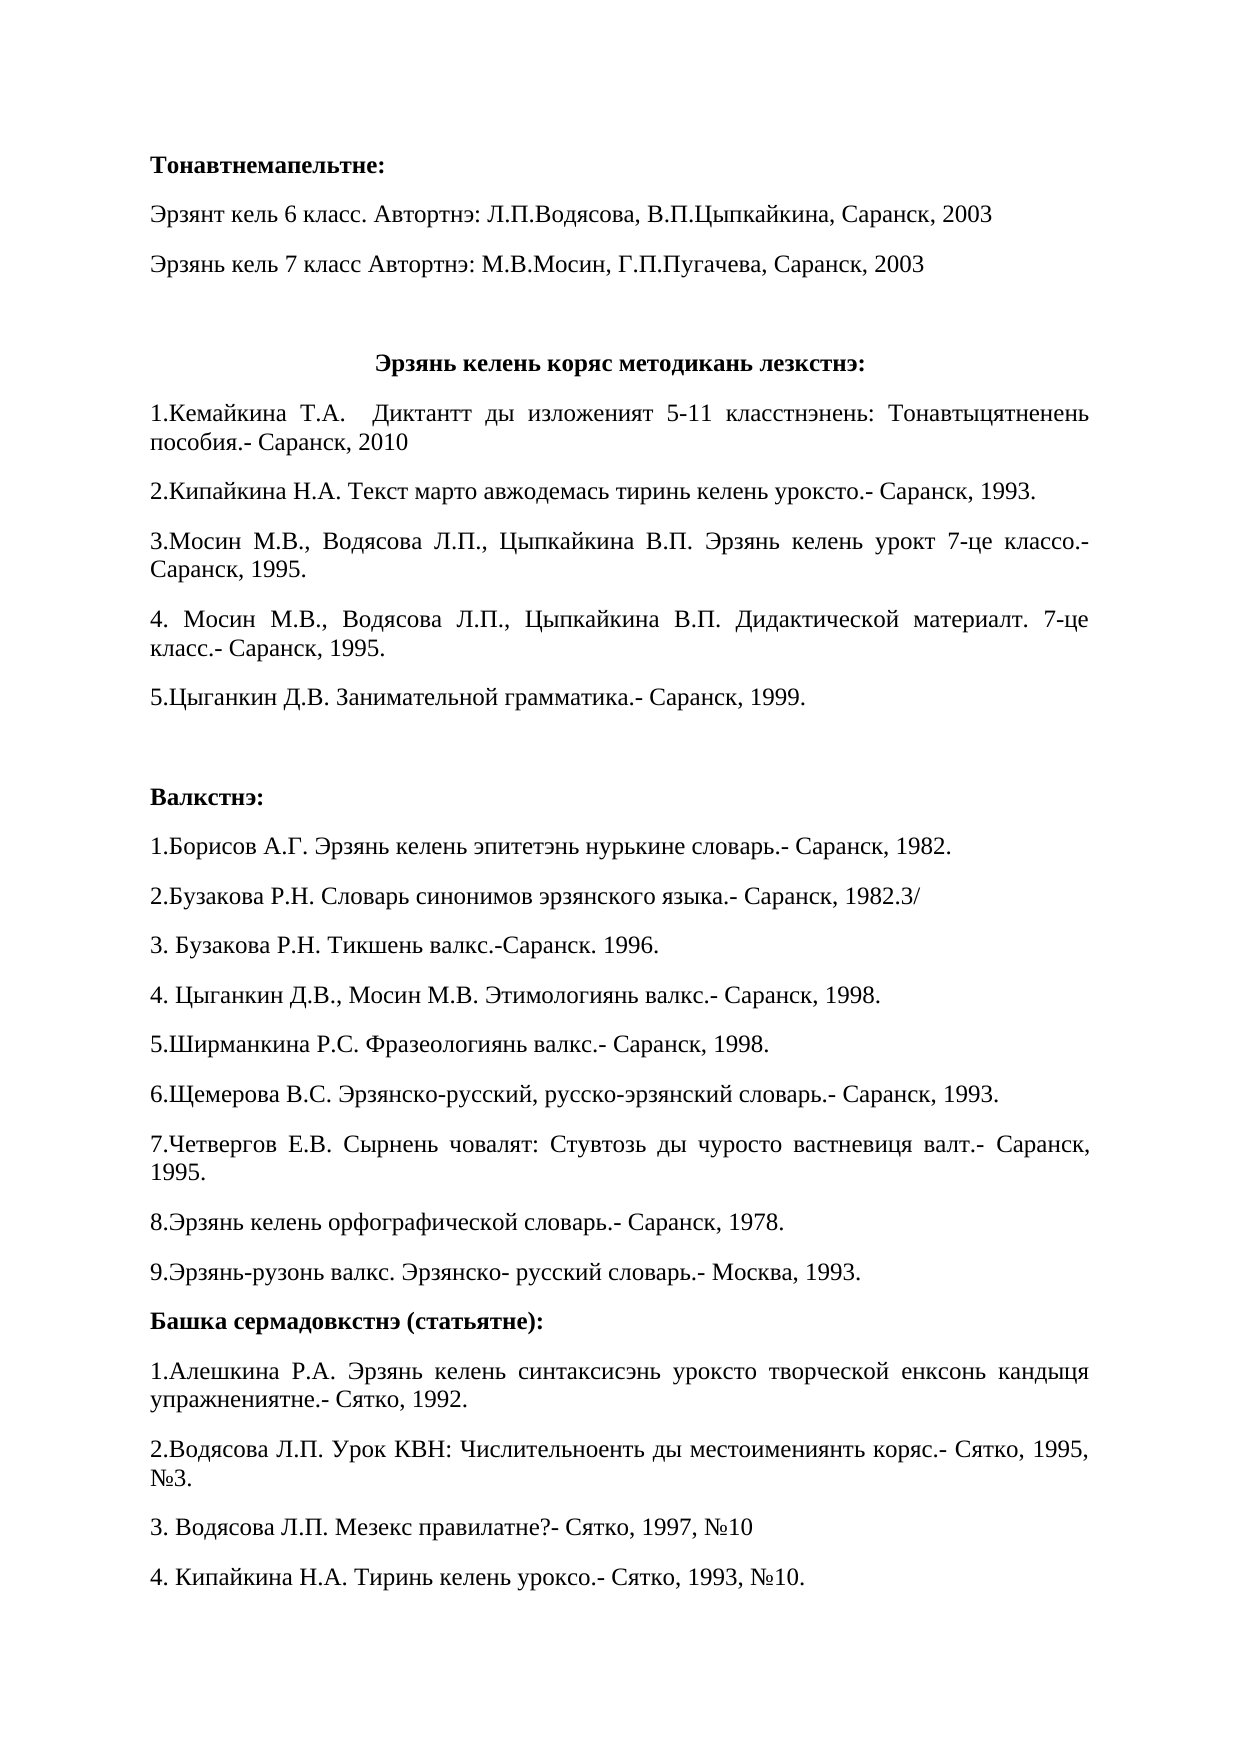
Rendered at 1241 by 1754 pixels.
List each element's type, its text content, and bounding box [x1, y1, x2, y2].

text Эрзянь кель 7 класс Автортнэ: М.В.Мосин, Г.П.Пугачева, Саранск, 2003 [150, 249, 1090, 278]
text 4. Цыганкин Д.В., Мосин М.В. Этимологиянь валкс.- Саранск, 1998. [150, 980, 1090, 1009]
text 1.Алешкина Р.А. Эрзянь келень синтаксисэнь уроксто творческой енксонь кандыця упражнениятне.- Сятко, 1992. [150, 1356, 1090, 1413]
text 3. Водясова Л.П. Мезекс правилатне?- Сятко, 1997, №10 [150, 1512, 1090, 1541]
text 8.Эрзянь келень орфографической словарь.- Саранск, 1978. [150, 1207, 1090, 1236]
text 1.Борисов А.Г. Эрзянь келень эпитетэнь нурькине словарь.- Саранск, 1982. [150, 831, 1090, 860]
text Эрзянь келень коряс методикань лезкстнэ: [150, 348, 1090, 377]
text Башка сермадовкстнэ (статьятне): [150, 1306, 1090, 1335]
text 3.Мосин М.В., Водясова Л.П., Цыпкайкина В.П. Эрзянь келень урокт 7-це классо.- Саранск, 1995. [150, 526, 1090, 583]
text 6.Щемерова В.С. Эрзянско-русский, русско-эрзянский словарь.- Саранск, 1993. [150, 1079, 1090, 1108]
text 4. Кипайкина Н.А. Тиринь келень уроксо.- Сятко, 1993, №10. [150, 1562, 1090, 1591]
text Валкстнэ: [150, 782, 1090, 810]
text 2.Бузакова Р.Н. Словарь синонимов эрзянского языка.- Саранск, 1982.3/ [150, 881, 1090, 909]
text 9.Эрзянь-рузонь валкс. Эрзянско- русский словарь.- Москва, 1993. [150, 1257, 1090, 1285]
text 2.Водясова Л.П. Урок КВН: Числительноенть ды местоимениянть коряс.- Сятко, 1995, №3. [150, 1434, 1090, 1492]
text Тонавтнемапельтне: [150, 150, 1090, 179]
text Эрзянт кель 6 класс. Автортнэ: Л.П.Водясова, В.П.Цыпкайкина, Саранск, 2003 [150, 199, 1090, 228]
text 4. Мосин М.В., Водясова Л.П., Цыпкайкина В.П. Дидактической материалт. 7-це класс.- Саранск, 1995. [150, 604, 1090, 662]
text 1.Кемайкина Т.А. Диктантт ды изложеният 5-11 класстнэнень: Тонавтыцятненень пособия.- Саранск, 2010 [150, 398, 1090, 455]
text 7.Четвергов Е.В. Сырнень човалят: Стувтозь ды чуросто вастневиця валт.- Саранск, 1995. [150, 1129, 1090, 1186]
text 5.Цыганкин Д.В. Занимательной грамматика.- Саранск, 1999. [150, 682, 1090, 711]
text 2.Кипайкина Н.А. Текст марто авжодемась тиринь келень уроксто.- Саранск, 1993. [150, 476, 1090, 505]
text 5.Ширманкина Р.С. Фразеологиянь валкс.- Саранск, 1998. [150, 1029, 1090, 1058]
text 3. Бузакова Р.Н. Тикшень валкс.-Саранск. 1996. [150, 930, 1090, 959]
